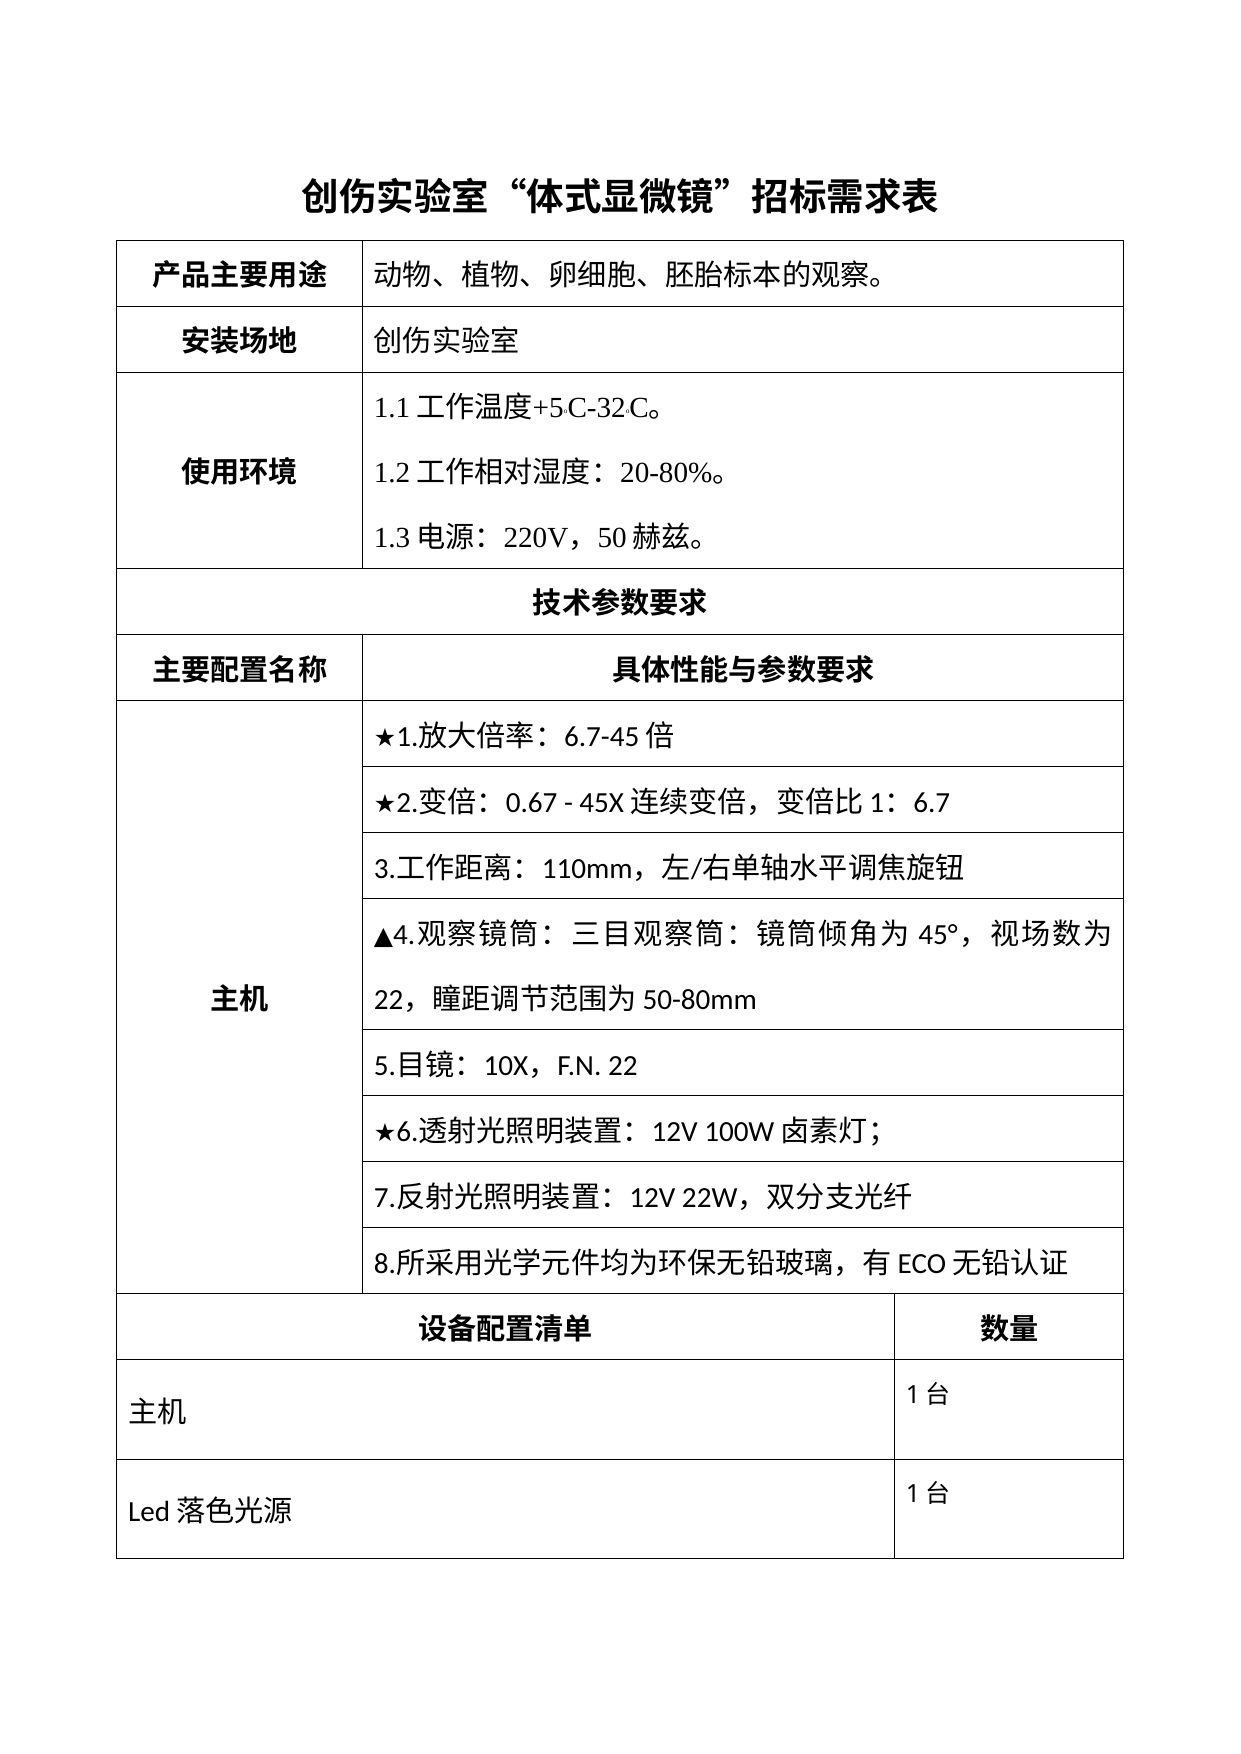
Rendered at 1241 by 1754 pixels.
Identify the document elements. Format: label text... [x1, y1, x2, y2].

table_cell ▲4.观察镜筒：三目观察筒：镜筒倾角为45°，视场数为22，瞳距调节范围为50-80mm [363, 899, 1123, 1029]
table_cell 主要配置名称 [117, 635, 362, 700]
table_cell 1台 [895, 1360, 1123, 1458]
table_cell 5.目镜：10X，F.N. 22 [363, 1030, 1123, 1095]
table_cell 8.所采用光学元件均为环保无铅玻璃，有ECO无铅认证 [363, 1228, 1123, 1293]
table_cell 技术参数要求 [117, 569, 1123, 634]
table_cell 1台 [895, 1460, 1123, 1558]
table_header 动物、植物、卵细胞、胚胎标本的观察。 [363, 241, 1123, 306]
table_cell 主机 [117, 701, 362, 1293]
table_cell 数量 [895, 1294, 1123, 1359]
table_cell ★6.透射光照明装置：12V 100W卤素灯； [363, 1096, 1123, 1161]
table_cell 安装场地 [117, 307, 362, 372]
table_cell ★1.放大倍率：6.7-45倍 [363, 701, 1123, 766]
table_cell 1.1工作温度+5oC-32oC。 1.2工作相对湿度：20-80%。 1.3电源：220V，50赫兹。 [363, 373, 1123, 568]
text 创伤实验室“体式显微镜”招标需求表 [112, 162, 1128, 227]
table_cell 7.反射光照明装置：12V 22W，双分支光纤 [363, 1162, 1123, 1227]
table_cell 创伤实验室 [363, 307, 1123, 372]
table_cell 使用环境 [117, 373, 362, 568]
table_header 产品主要用途 [117, 241, 362, 306]
table_cell 主机 [117, 1360, 894, 1458]
table_cell ★2.变倍：0.67 - 45X连续变倍，变倍比1：6.7 [363, 767, 1123, 832]
table_cell 设备配置清单 [117, 1294, 894, 1359]
table_cell 3.工作距离：110mm，左/右单轴水平调焦旋钮 [363, 833, 1123, 898]
table_cell Led落色光源 [117, 1460, 894, 1558]
table_cell 具体性能与参数要求 [363, 635, 1123, 700]
